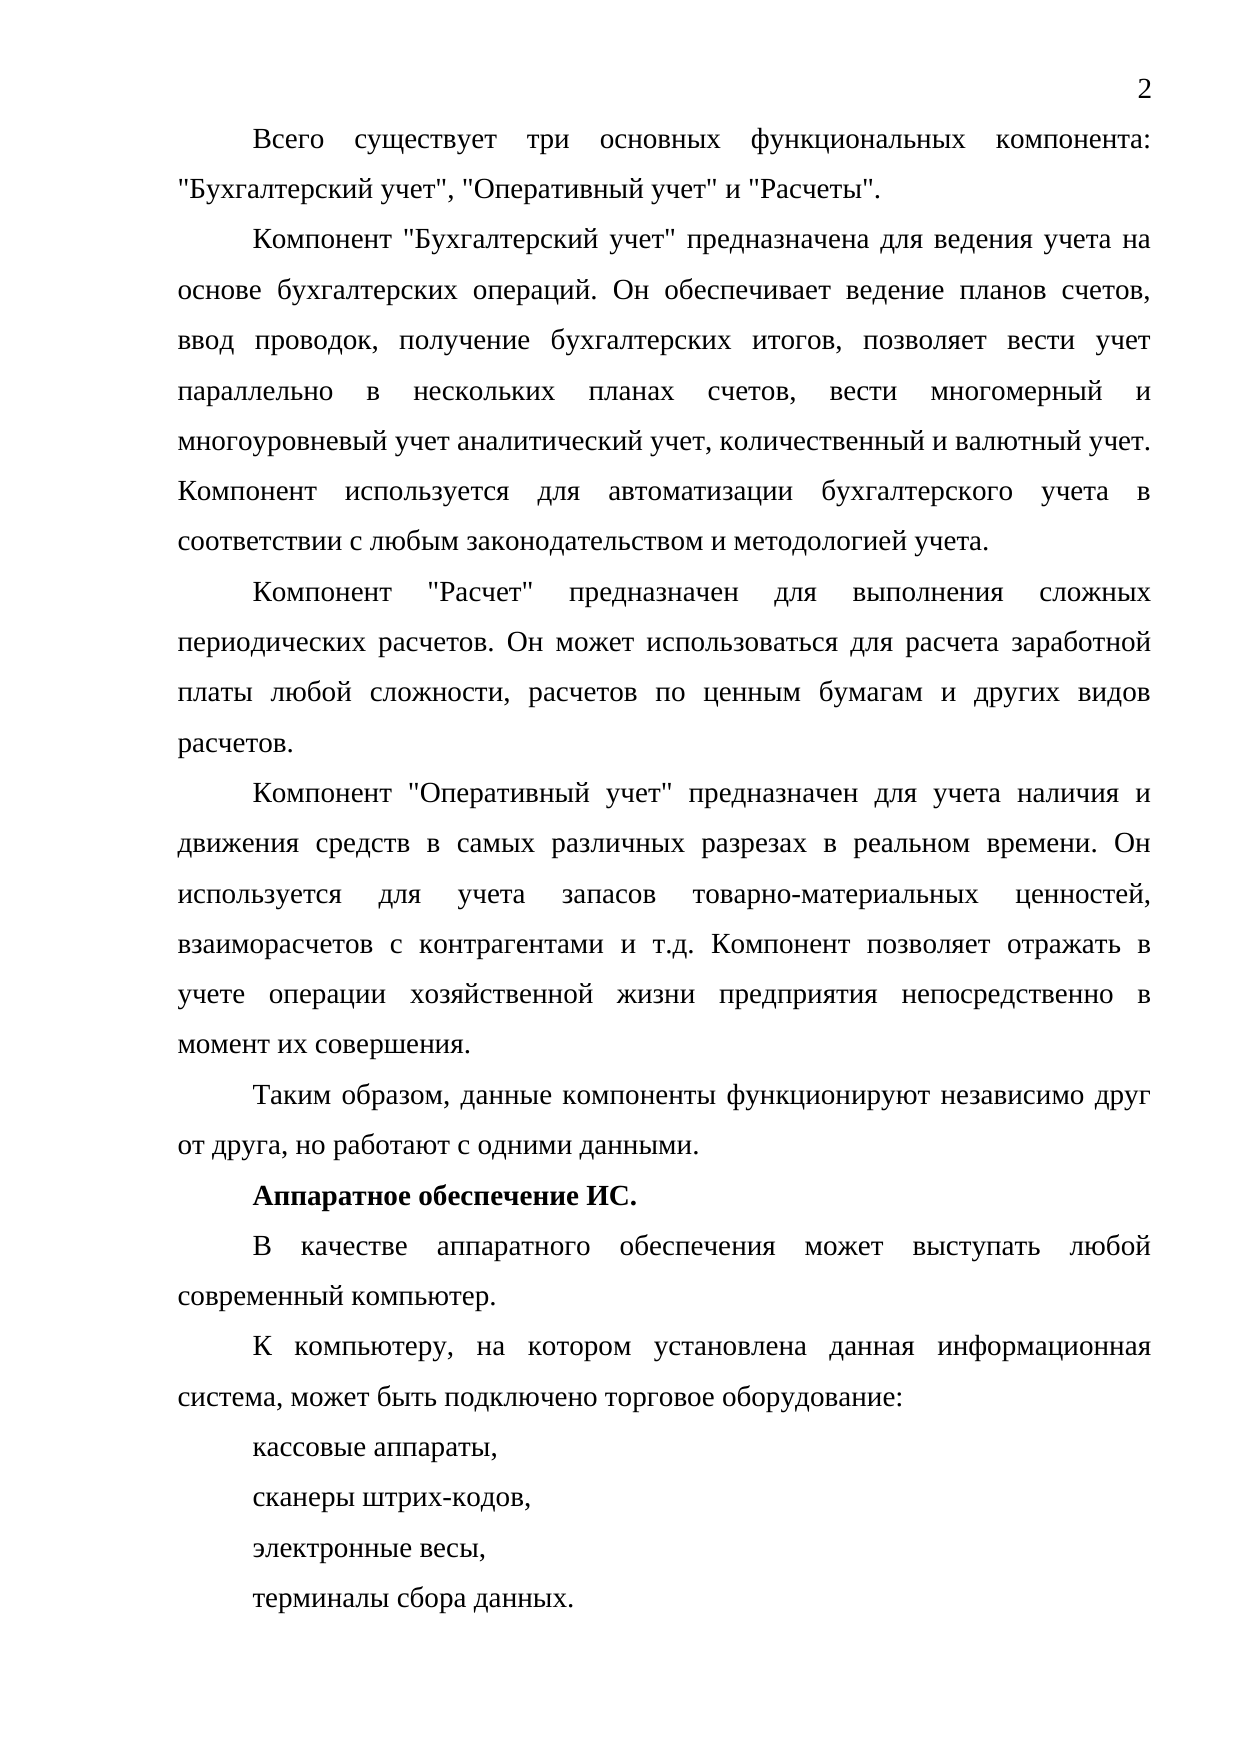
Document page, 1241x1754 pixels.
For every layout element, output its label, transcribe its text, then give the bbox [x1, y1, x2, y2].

text Таким образом, данные компоненты функционируют независимо друг от друга, но работают с одними данными. [177, 1077, 1152, 1161]
text сканеры штрих-кодов, [177, 1479, 1152, 1513]
text Компонент "Оперативный учет" предназначен для учета наличия и движения средств в самых различных разрезах в реальном времени. Он используется для учета запасов товарно-материальных ценностей, взаиморасчетов с контрагентами и т.д. Компонент позволяет отражать в учете операции хозяйственной жизни предприятия непосредственно в момент их совершения. [177, 775, 1152, 1060]
text электронные весы, [177, 1530, 1152, 1563]
text К компьютеру, на котором установлена данная информационная система, может быть подключено торговое оборудование: [177, 1328, 1152, 1412]
text Аппаратное обеспечение ИС. [177, 1178, 1152, 1211]
text В качестве аппаратного обеспечения может выступать любой современный компьютер. [177, 1228, 1152, 1312]
text Компонент "Бухгалтерский учет" предназначена для ведения учета на основе бухгалтерских операций. Он обеспечивает ведение планов счетов, ввод проводок, получение бухгалтерских итогов, позволяет вести учет параллельно в нескольких планах счетов, вести многомерный и многоуровневый учет аналитический учет, количественный и валютный учет. Компонент используется для автоматизации бухгалтерского учета в соответствии с любым законодательством и методологией учета. [177, 222, 1152, 557]
text кассовые аппараты, [177, 1429, 1152, 1463]
text терминалы сбора данных. [177, 1580, 1152, 1614]
text Всего существует три основных функциональных компонента: "Бухгалтерский учет", "Оперативный учет" и "Расчеты". [177, 121, 1152, 205]
text Компонент "Расчет" предназначен для выполнения сложных периодических расчетов. Он может использоваться для расчета заработной платы любой сложности, расчетов по ценным бумагам и других видов расчетов. [177, 574, 1152, 758]
